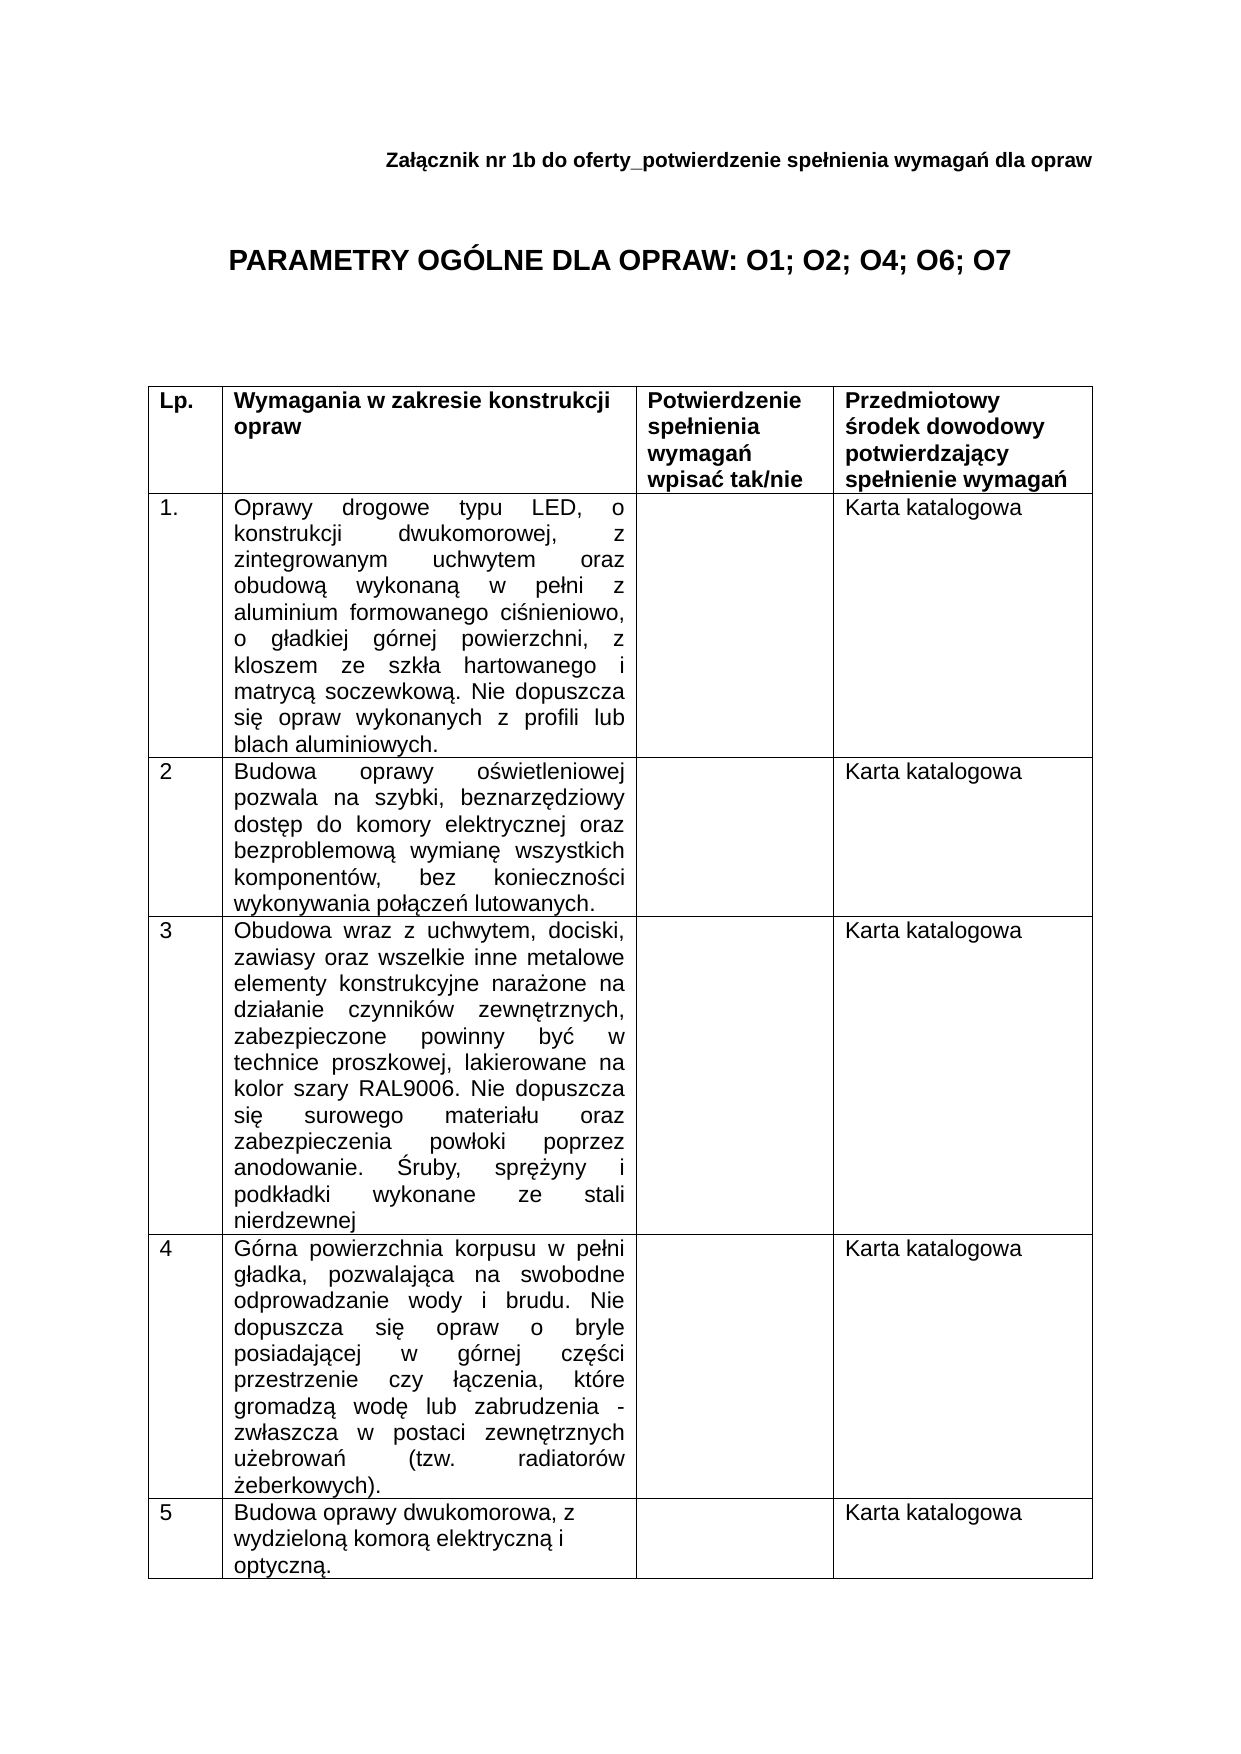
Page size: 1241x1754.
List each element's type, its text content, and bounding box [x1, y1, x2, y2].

text PARAMETRY OGÓLNE DLA OPRAW: O1; O2; O4; O6; O7 [148, 243, 1093, 276]
table_header Potwierdzenie spełnienia wymagań wpisać tak/nie [637, 387, 833, 492]
table_cell Górna powierzchnia korpusu w pełni gładka, pozwalająca na swobodne odprowadzanie wody i brudu. Nie dopuszcza się opraw o bryle posiadającej w górnej części przestrzenie czy łączenia, które gromadzą wodę lub zabrudzenia - zwłaszcza w postaci zewnętrznych użebrowań (tzw. radiatorów żeberkowych). [223, 1235, 636, 1498]
table_cell [637, 494, 833, 757]
table_cell [637, 1499, 833, 1578]
table_cell [637, 758, 833, 916]
table_cell 4 [149, 1235, 222, 1498]
table_cell Karta katalogowa [834, 1499, 1092, 1578]
table_header Wymagania w zakresie konstrukcji opraw [223, 387, 636, 492]
table_cell 3 [149, 917, 222, 1233]
table_cell Budowa oprawy dwukomorowa, z wydzieloną komorą elektryczną i optyczną. [223, 1499, 636, 1578]
table_cell Karta katalogowa [834, 758, 1092, 916]
table_cell Oprawy drogowe typu LED, o konstrukcji dwukomorowej, z zintegrowanym uchwytem oraz obudową wykonaną w pełni z aluminium formowanego ciśnieniowo, o gładkiej górnej powierzchni, z kloszem ze szkła hartowanego i matrycą soczewkową. Nie dopuszcza się opraw wykonanych z profili lub blach aluminiowych. [223, 494, 636, 757]
table_cell Karta katalogowa [834, 1235, 1092, 1498]
table_cell Obudowa wraz z uchwytem, dociski, zawiasy oraz wszelkie inne metalowe elementy konstrukcyjne narażone na działanie czynników zewnętrznych, zabezpieczone powinny być w technice proszkowej, lakierowane na kolor szary RAL9006. Nie dopuszcza się surowego materiału oraz zabezpieczenia powłoki poprzez anodowanie. Śruby, sprężyny i podkładki wykonane ze stali nierdzewnej [223, 917, 636, 1233]
text Załącznik nr 1b do oferty_potwierdzenie spełnienia wymagań dla opraw [148, 148, 1093, 172]
table_header Lp. [149, 387, 222, 492]
table_cell Karta katalogowa [834, 917, 1092, 1233]
table_cell 1. [149, 494, 222, 757]
table_cell Budowa oprawy oświetleniowej pozwala na szybki, beznarzędziowy dostęp do komory elektrycznej oraz bezproblemową wymianę wszystkich komponentów, bez konieczności wykonywania połączeń lutowanych. [223, 758, 636, 916]
table_cell 2 [149, 758, 222, 916]
table_cell Karta katalogowa [834, 494, 1092, 757]
table_cell 5 [149, 1499, 222, 1578]
table_cell [637, 917, 833, 1233]
table_cell [637, 1235, 833, 1498]
table_header Przedmiotowy środek dowodowy potwierdzający spełnienie wymagań [834, 387, 1092, 492]
